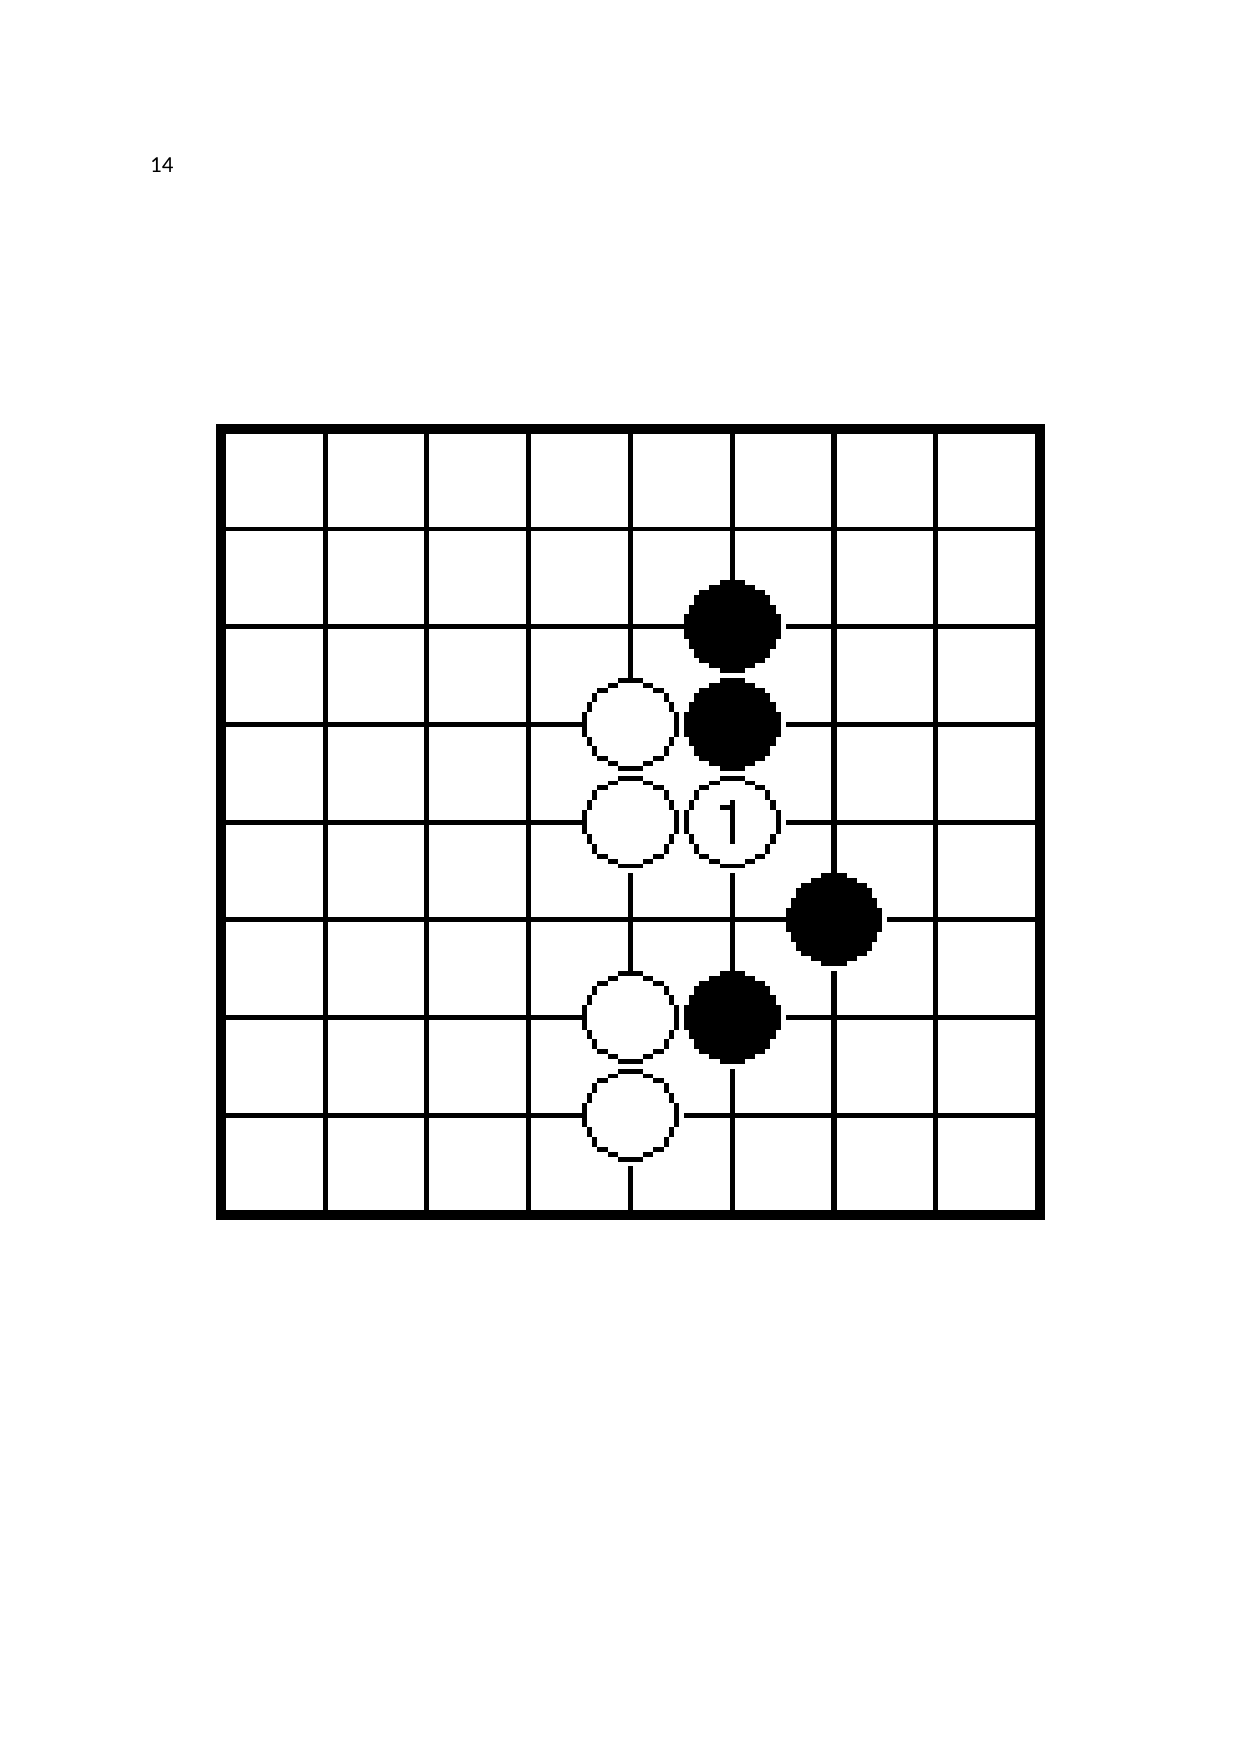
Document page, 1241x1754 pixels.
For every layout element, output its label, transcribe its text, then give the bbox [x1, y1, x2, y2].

picture [150, 362, 1117, 1289]
text 14 [150, 150, 1090, 178]
